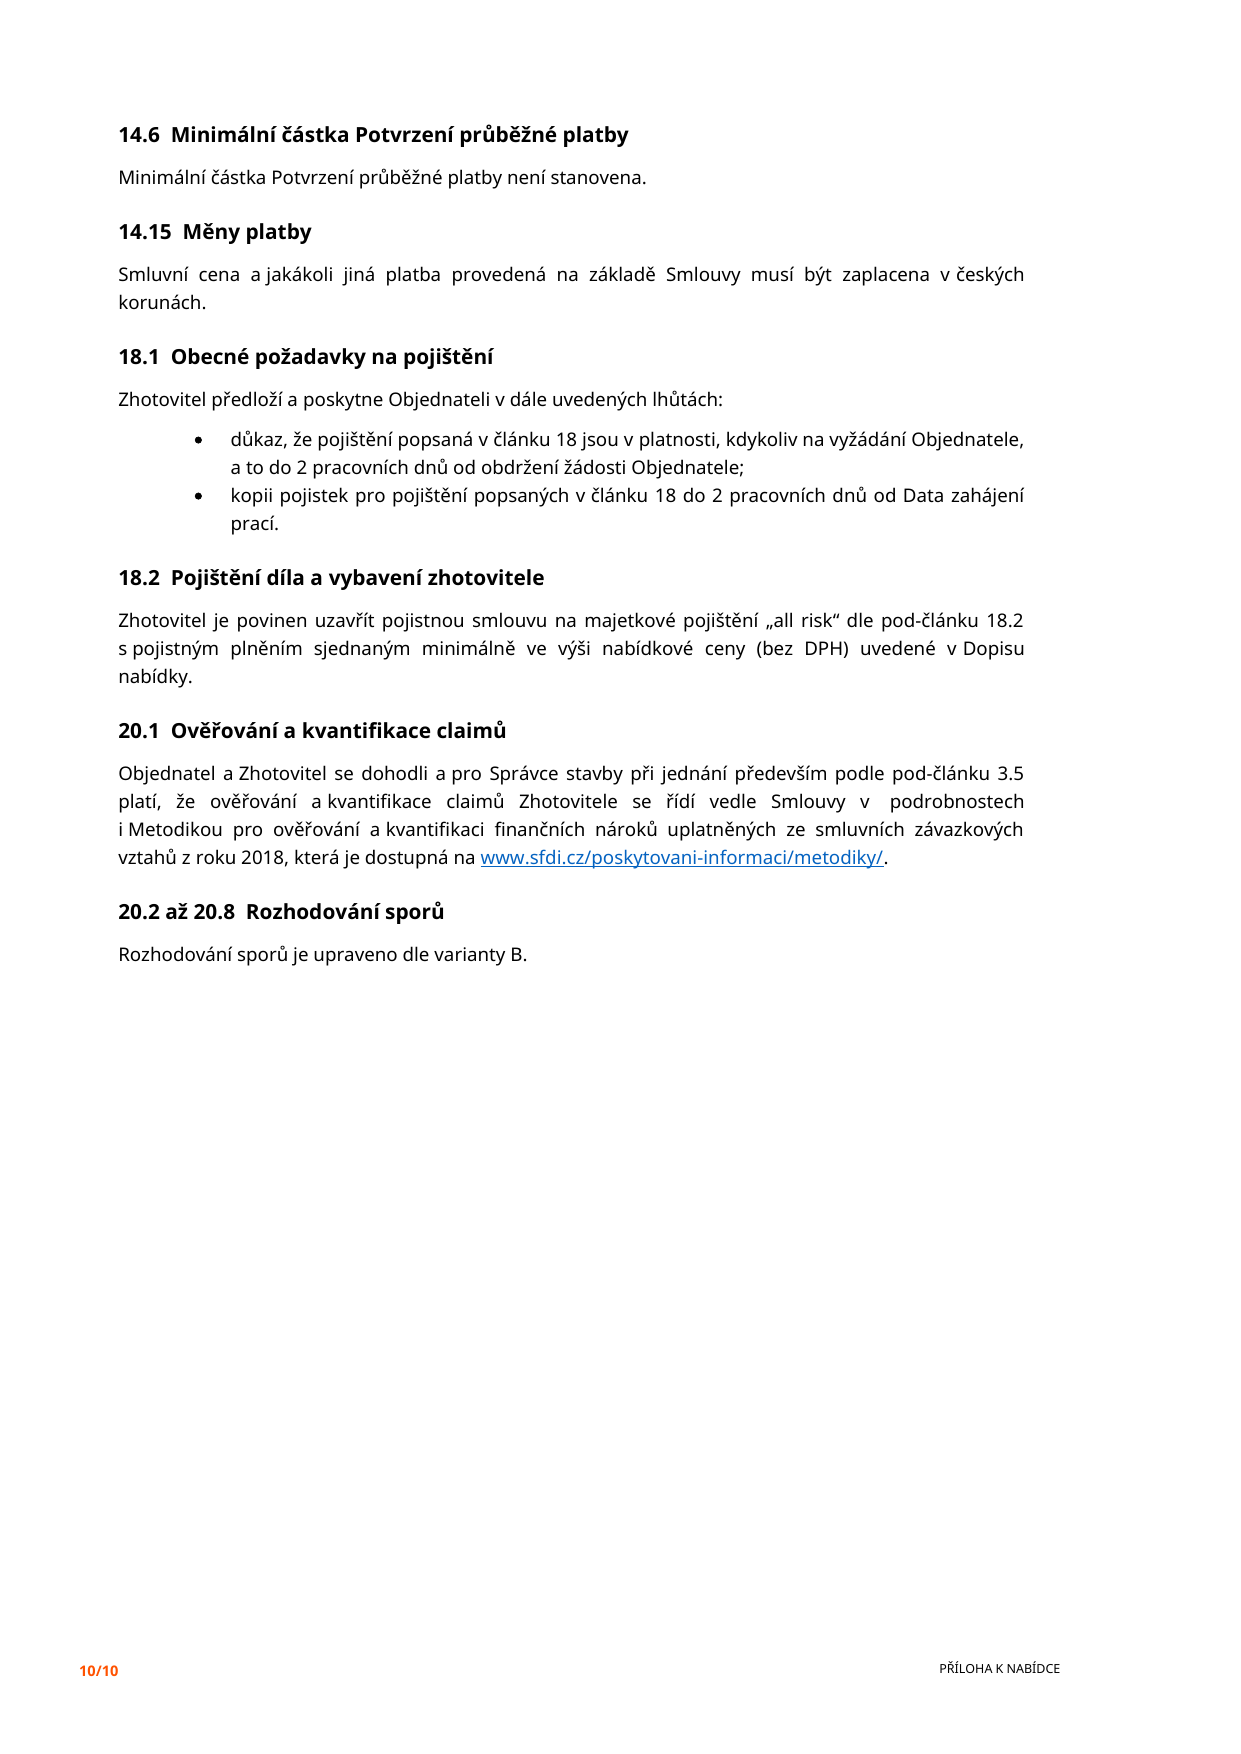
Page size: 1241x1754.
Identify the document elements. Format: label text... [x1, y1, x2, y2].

text 20.2 až 20.8 Rozhodování sporů [118, 897, 1024, 926]
text důkaz, že pojištění popsaná v článku 18 jsou v platnosti, kdykoliv na vyžádání Objednatele, a to do 2 pracovních dnů od obdržení žádosti Objednatele; [195, 426, 1024, 480]
text kopii pojistek pro pojištění popsaných v článku 18 do 2 pracovních dnů od Data zahájení prací. [195, 482, 1024, 536]
text 14.6 Minimální částka Potvrzení průběžné platby [118, 121, 1024, 149]
text Rozhodování sporů je upraveno dle varianty B. [118, 941, 1024, 966]
text 20.1 Ověřování a kvantifikace claimů [118, 716, 1024, 745]
text Objednatel a Zhotovitel se dohodli a pro Správce stavby při jednání především podle pod-článku 3.5 platí, že ověřování a kvantifikace claimů Zhotovitele se řídí vedle Smlouvy v podrobnostech i Metodikou pro ověřování a kvantifikaci finančních nároků uplatněných ze smluvních závazkových vztahů z roku 2018, která je dostupná na www.sfdi.cz/poskytovani-informaci/metodiky/. [118, 760, 1024, 870]
text 18.1 Obecné požadavky na pojištění [118, 342, 1024, 371]
text 18.2 Pojištění díla a vybavení zhotovitele [118, 563, 1024, 592]
text Zhotovitel je povinen uzavřít pojistnou smlouvu na majetkové pojištění „all risk“ dle pod-článku 18.2 s pojistným plněním sjednaným minimálně ve výši nabídkové ceny (bez DPH) uvedené v Dopisu nabídky. [118, 607, 1024, 689]
text Zhotovitel předloží a poskytne Objednateli v dále uvedených lhůtách: [118, 386, 1024, 411]
text 14.15 Měny platby [118, 217, 1024, 246]
text Smluvní cena a jakákoli jiná platba provedená na základě Smlouvy musí být zaplacena v českých korunách. [118, 261, 1024, 315]
text Minimální částka Potvrzení průběžné platby není stanovena. [118, 164, 1024, 190]
